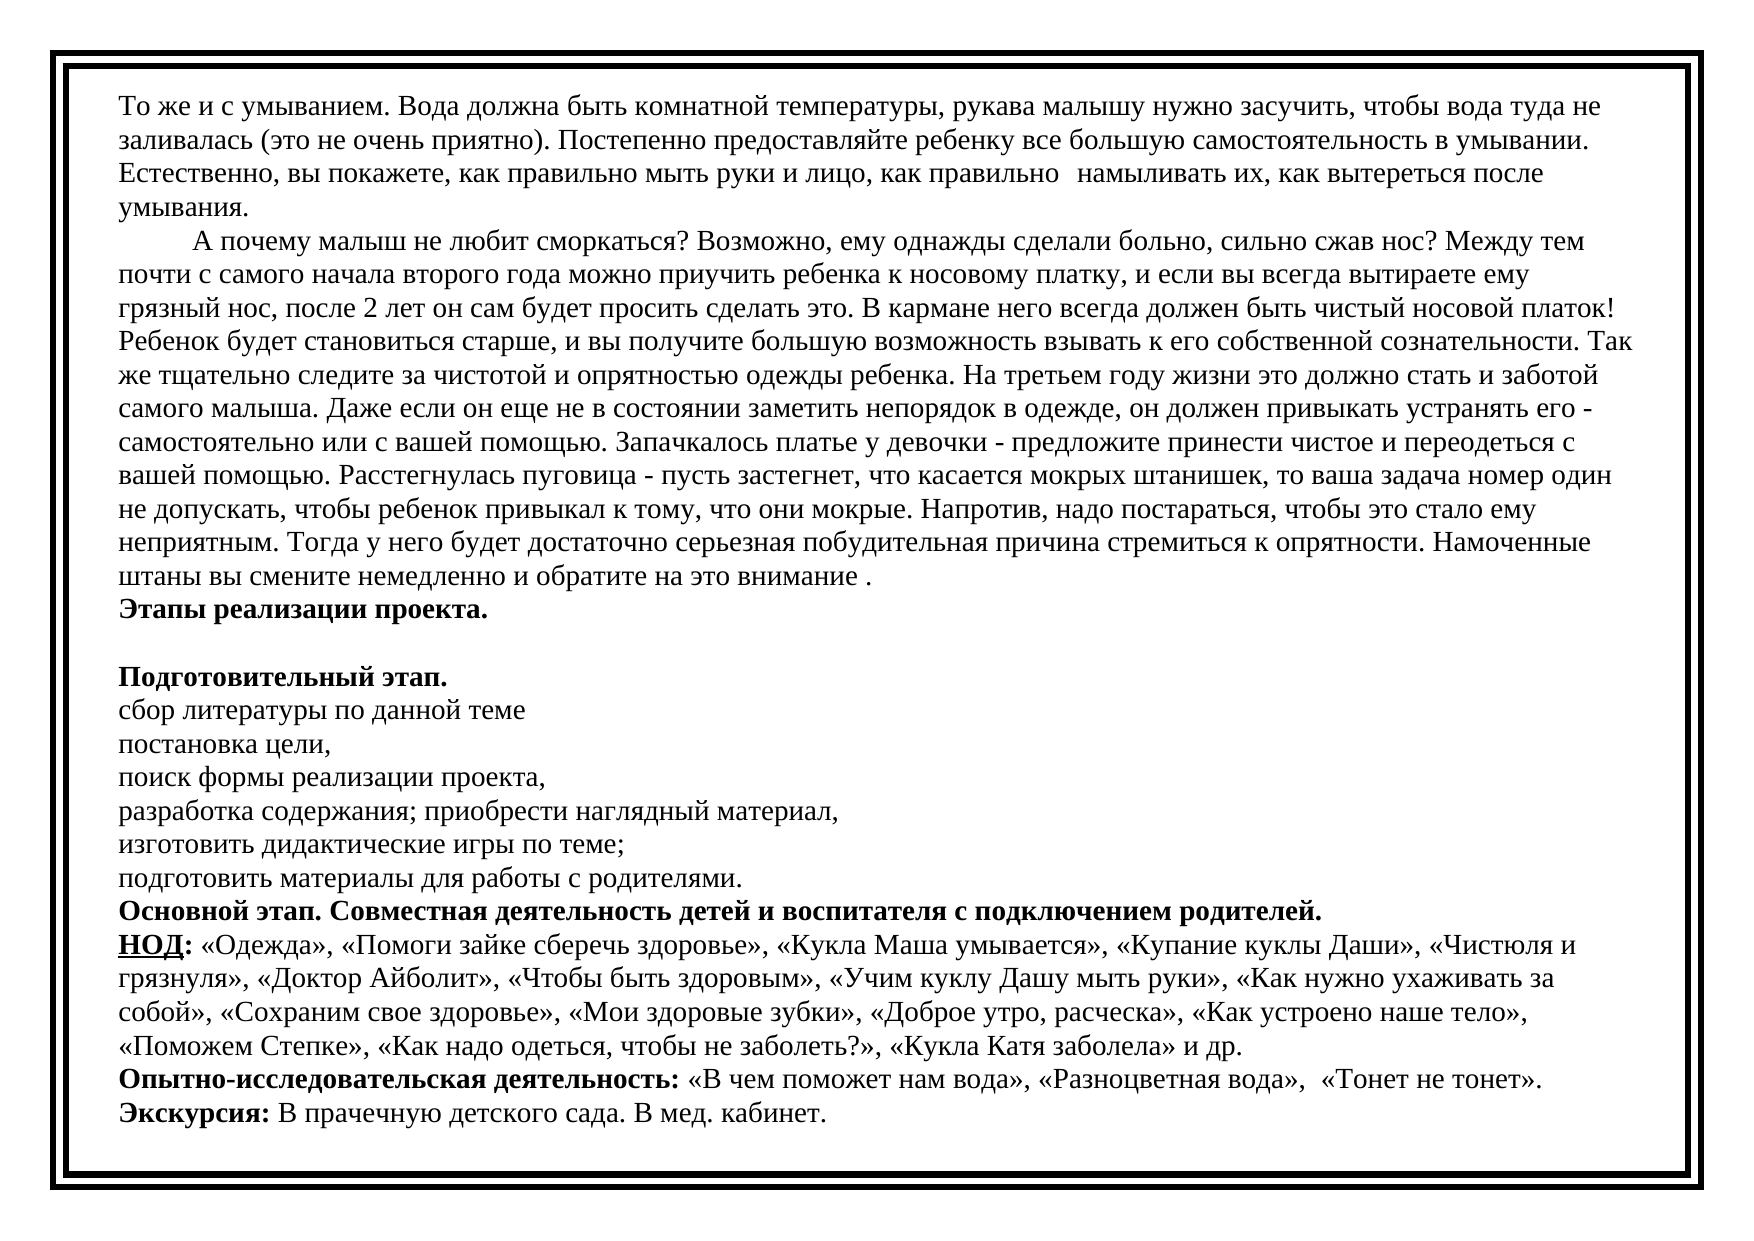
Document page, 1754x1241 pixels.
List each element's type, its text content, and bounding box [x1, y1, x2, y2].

text сбор литературы по данной теме [118, 692, 1636, 726]
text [118, 88, 1636, 592]
text Основной этап. Совместная деятельность детей и воспитателя с подключением родителей. [118, 893, 1636, 927]
text подготовить материалы для работы с родителями. [118, 860, 1636, 893]
text НОД: «Одежда», «Помоги зайке сберечь здоровье», «Кукла Маша умывается», «Купание куклы Даши», «Чистюля и грязнуля», «Доктор Айболит», «Чтобы быть здоровым», «Учим куклу Дашу мыть руки», «Как нужно ухаживать за собой», «Сохраним свое здоровье», «Мои здоровые зубки», «Доброе утро, расческа», «Как устроено наше тело», «Поможем Степке», «Как надо одеться, чтобы не заболеть?», «Кукла Катя заболела» и др. [118, 927, 1636, 1061]
text Подготовительный этап. [118, 659, 1636, 692]
text Этапы реализации проекта. [118, 592, 1636, 625]
text разработка содержания; приобрести наглядный материал, [118, 793, 1636, 826]
text изготовить дидактические игры по теме; [118, 826, 1636, 860]
text поиск формы реализации проекта, [118, 759, 1636, 793]
text Опытно-исследовательская деятельность: «В чем поможет нам вода», «Разноцветная вода», «Тонет не тонет». [118, 1061, 1636, 1095]
text постановка цели, [118, 726, 1636, 759]
text Экскурсия: В прачечную детского сада. В мед. кабинет. [118, 1095, 1636, 1128]
